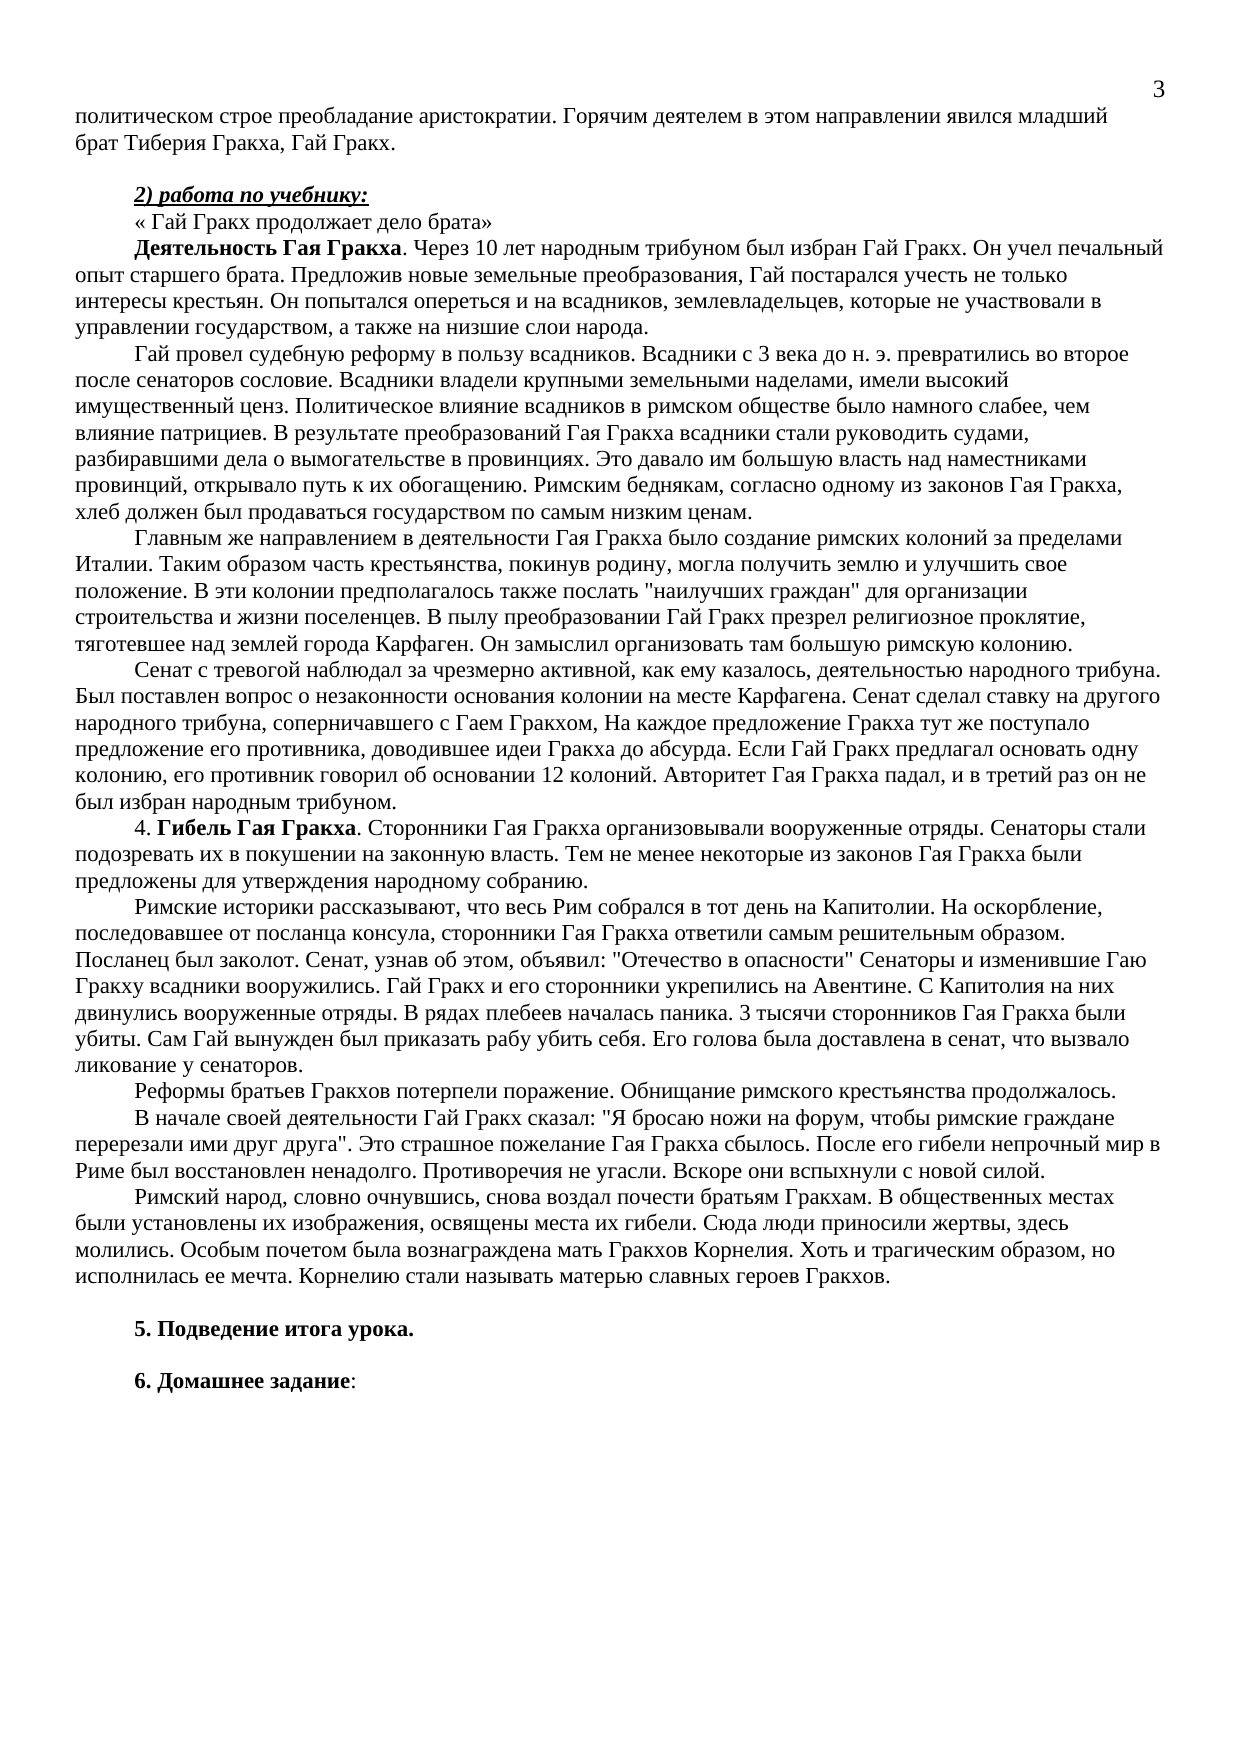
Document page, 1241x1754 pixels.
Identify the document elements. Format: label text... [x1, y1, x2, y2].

text « Гай Гракх продолжает дело брата» [75, 208, 1165, 234]
text 4. Гибель Гая Гракха. Сторонники Гая Гракха организовывали вооруженные отряды. Сенаторы стали подозревать их в покушении на законную власть. Тем не менее некоторые из законов Гая Гракха были предложены для утверждения народному собранию. [75, 814, 1165, 893]
text 2) работа по учебнику: [75, 182, 1165, 208]
text Римский народ, словно очнувшись, снова воздал почести братьям Гракхам. В общественных местах были установлены их изображения, освящены места их гибели. Сюда люди приносили жертвы, здесь молились. Особым почетом была вознаграждена мать Гракхов Корнелия. Хоть и трагическим образом, но исполнилась ее мечта. Корнелию стали называть матерью славных героев Гракхов. [75, 1183, 1165, 1288]
text Реформы братьев Гракхов потерпели поражение. Обнищание римского крестьянства продолжалось. [75, 1078, 1165, 1104]
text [75, 102, 1165, 155]
text 5. Подведение итога урока. [75, 1315, 1165, 1341]
text В начале своей деятельности Гай Гракх сказал: "Я бросаю ножи на форум, чтобы римские граждане перерезали ими друг друга". Это страшное пожелание Гая Гракха сбылось. После его гибели непрочный мир в Риме был восстановлен ненадолго. Противоречия не угасли. Вскоре они вспыхнули с новой силой. [75, 1104, 1165, 1183]
text Деятельность Гая Гракха. Через 10 лет народным трибуном был избран Гай Гракх. Он учел печальный опыт старшего брата. Предложив новые земельные преобразования, Гай постарался учесть не только интересы крестьян. Он попытался опереться и на всадников, землевладельцев, которые не участвовали в управлении государством, а также на низшие слои народа. [75, 234, 1165, 340]
text Главным же направлением в деятельности Гая Гракха было создание римских колоний за пределами Италии. Таким образом часть крестьянства, покинув родину, могла получить землю и улучшить свое положение. В эти колонии предполагалось также послать "наилучших граждан" для организации строительства и жизни поселенцев. В пылу преобразовании Гай Гракх презрел религиозное проклятие, тяготевшее над землей города Карфаген. Он замыслил организовать там большую римскую колонию. [75, 524, 1165, 656]
text Сенат с тревогой наблюдал за чрезмерно активной, как ему казалось, деятельностью народного трибуна. Был поставлен вопрос о незаконности основания колонии на месте Карфагена. Сенат сделал ставку на другого народного трибуна, соперничавшего с Гаем Гракхом, На каждое предложение Гракха тут же поступало предложение его противника, доводившее идеи Гракха до абсурда. Если Гай Гракх предлагал основать одну колонию, его противник говорил об основании 12 колоний. Авторитет Гая Гракха падал, и в третий раз он не был избран народным трибуном. [75, 656, 1165, 814]
text 6. Домашнее задание: [75, 1367, 1165, 1394]
text Римские историки рассказывают, что весь Рим собрался в тот день на Капитолии. На оскорбление, последовавшее от посланца консула, сторонники Гая Гракха ответили самым решительным образом. Посланец был заколот. Сенат, узнав об этом, объявил: "Отечество в опасности" Сенаторы и изменившие Гаю Гракху всадники вооружились. Гай Гракх и его сторонники укрепились на Авентине. С Капитолия на них двинулись вооруженные отряды. В рядах плебеев началась паника. 3 тысячи сторонников Гая Гракха были убиты. Сам Гай вынужден был приказать рабу убить себя. Его голова была доставлена в сенат, что вызвало ликование у сенаторов. [75, 893, 1165, 1078]
text Гай провел судебную реформу в пользу всадников. Всадники с 3 века до н. э. превратились во второе после сенаторов сословие. Всадники владели крупными земельными наделами, имели высокий имущественный ценз. Политическое влияние всадников в римском обществе было намного слабее, чем влияние патрициев. В результате преобразований Гая Гракха всадники стали руководить судами, разбиравшими дела о вымогательстве в провинциях. Это давало им большую власть над наместниками провинций, открывало путь к их обогащению. Римским беднякам, согласно одному из законов Гая Гракха, хлеб должен был продаваться государством по самым низким ценам. [75, 340, 1165, 524]
